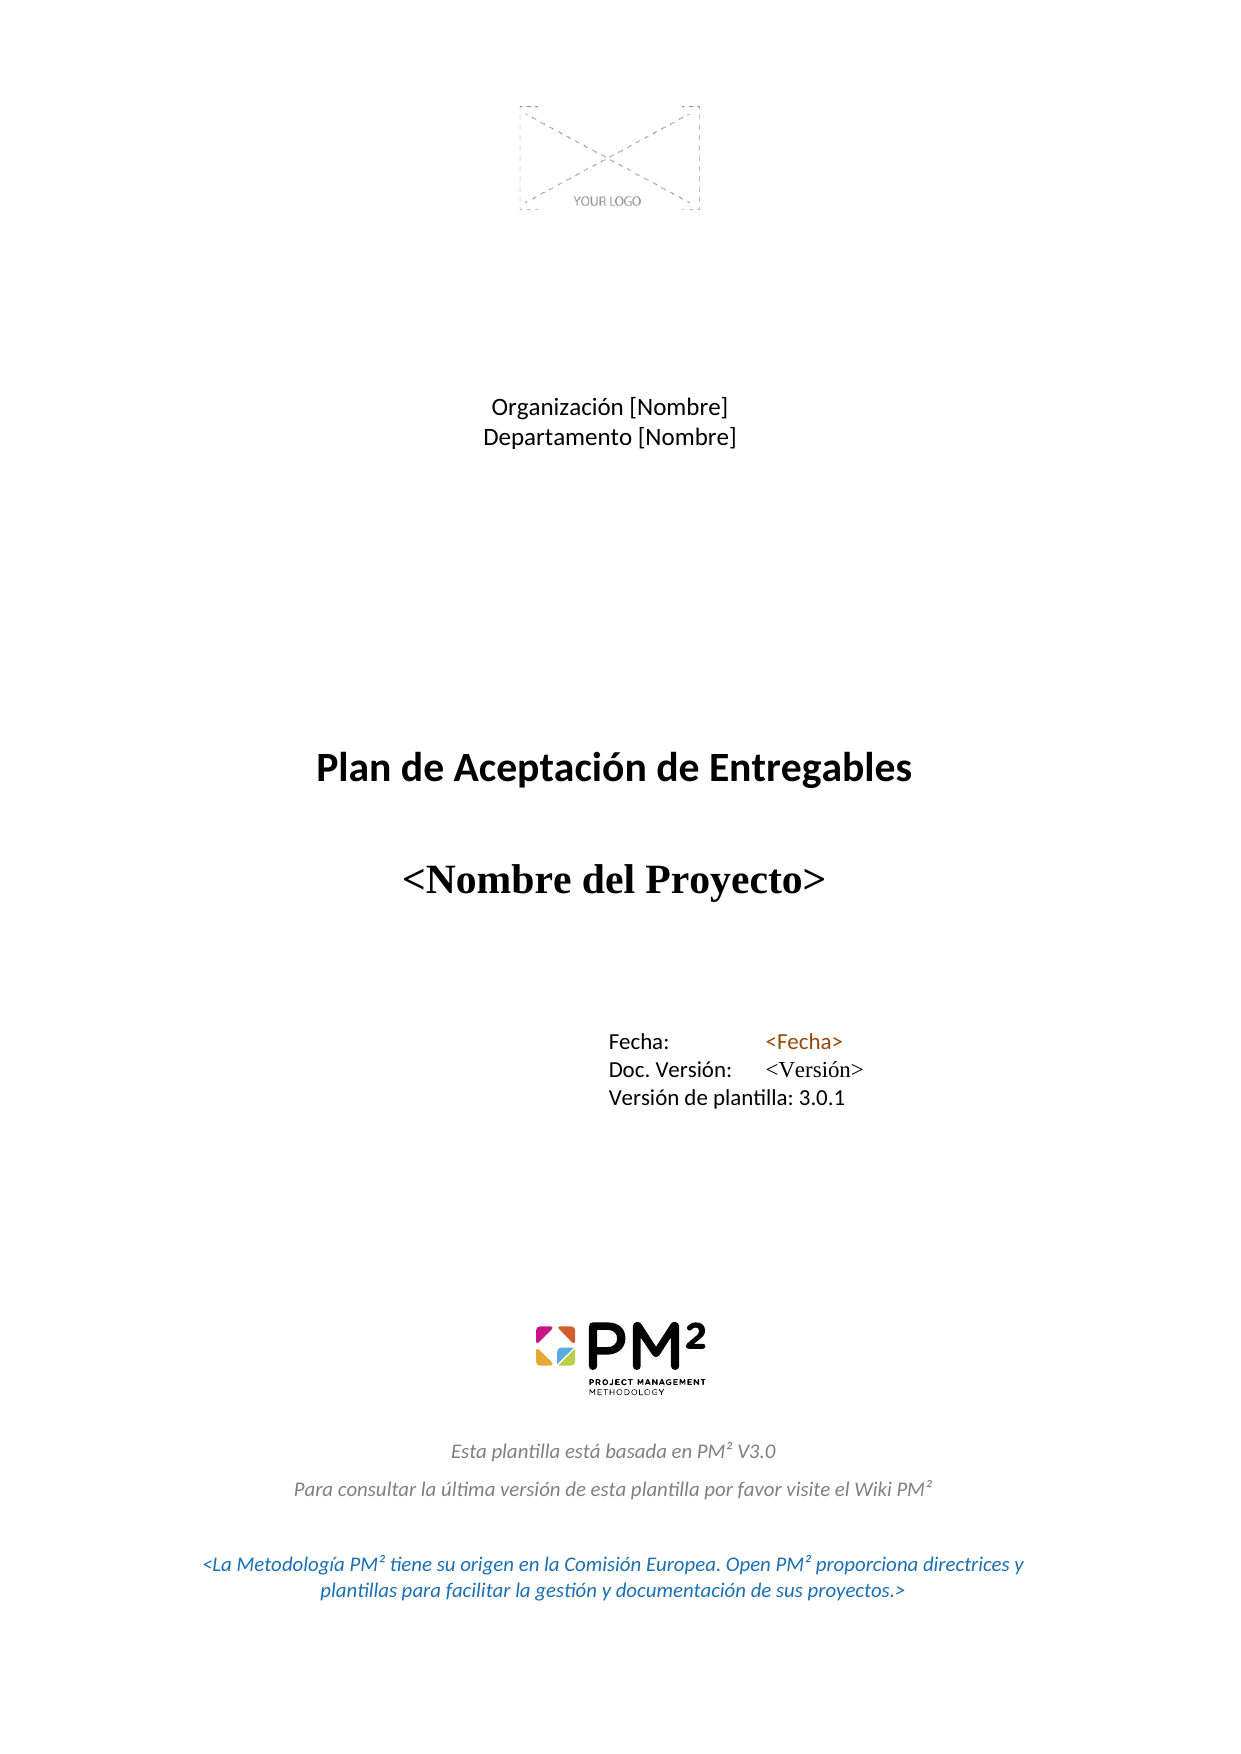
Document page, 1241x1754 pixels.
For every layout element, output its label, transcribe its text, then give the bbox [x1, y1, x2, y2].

text Organización [Nombre] [165, 391, 1054, 422]
text Versión de plantilla: 3.0.1 [540, 1083, 1063, 1112]
text Esta plantilla está basada en PM² V3.0 [165, 1438, 1063, 1463]
text Fecha: [540, 1027, 1063, 1056]
text Para consultar la última versión de esta plantilla por favor visite el Wiki PM² [165, 1476, 1063, 1501]
text Doc. Versión: [540, 1056, 1063, 1083]
subtitle Plan de Aceptación de Entregables [165, 741, 1063, 792]
text <La Metodología PM² tiene su origen en la Comisión Europea. Open PM² proporciona directrices y plantillas para facilitar la gestión y documentación de sus proyectos.> [165, 1552, 1063, 1602]
picture [519, 106, 700, 210]
text Departamento [Nombre] [165, 422, 1054, 452]
